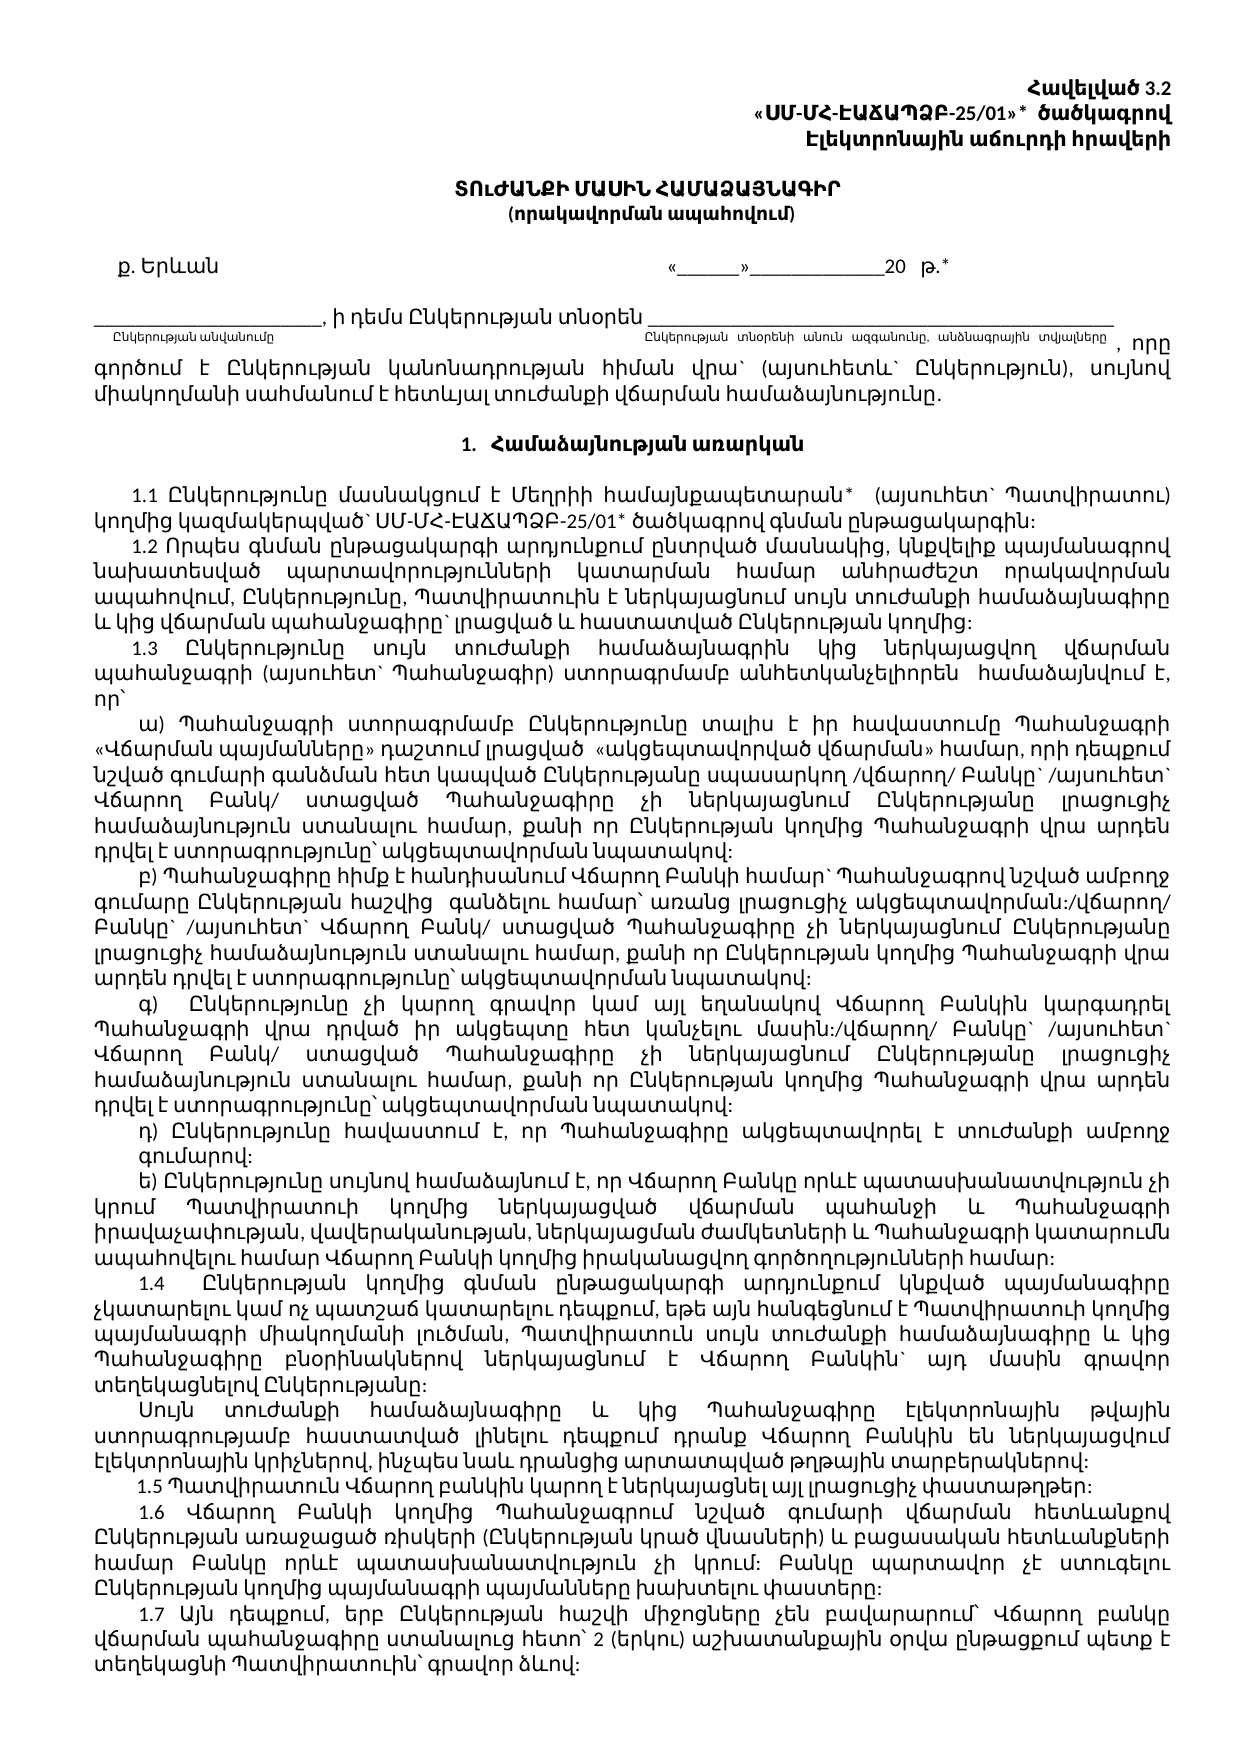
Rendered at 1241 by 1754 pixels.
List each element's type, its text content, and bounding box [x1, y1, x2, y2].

text գ) Ընկերությունը չի կարող գրավոր կամ այլ եղանակով Վճարող Բանկին կարգադրել Պահանջագրի վրա դրված իր ակցեպտը հետ կանչելու մասին:/վճարող/ Բանկը` /այսուհետ` Վճարող Բանկ/ ստացված Պահանջագիրը չի ներկայացնում Ընկերությանը լրացուցիչ համաձայնություն ստանալու համար, քանի որ Ընկերության կողմից Պահանջագրի վրա արդեն դրվել է ստորագրությունը՝ ակցեպտավորման նպատակով: [94, 991, 1171, 1118]
text 1. Համաձայնության առարկան [94, 432, 1171, 457]
text ՏՈւԺԱՆՔԻ ՄԱՍԻՆ ՀԱՄԱՁԱՅՆԱԳԻՐ [94, 177, 1171, 202]
text 1.4 Ընկերության կողմից գնման ընթացակարգի արդյունքում կնքված պայմանագիրը չկատարելու կամ ոչ պատշաճ կատարելու դեպքում, եթե այն հանգեցնում է Պատվիրատուի կողմից պայմանագրի միակողմանի լուծման, Պատվիրատուն սույն տուժանքի համաձայնագիրը և կից Պահանջագիրը բնօրինակներով ներկայացնում է Վճարող Բանկին` այդ մասին գրավոր տեղեկացնելով Ընկերությանը: [94, 1270, 1171, 1397]
text ա) Պահանջագրի ստորագրմամբ Ընկերությունը տալիս է իր հավաստումը Պահանջագրի «Վճարման պայմանները» դաշտում լրացված «ակցեպտավորված վճարման» համար, որի դեպքում նշված գումարի գանձման հետ կապված Ընկերությանը սպասարկող /վճարող/ Բանկը` /այսուհետ` Վճարող Բանկ/ ստացված Պահանջագիրը չի ներկայացնում Ընկերությանը լրացուցիչ համաձայնություն ստանալու համար, քանի որ Ընկերության կողմից Պահանջագրի վրա արդեն դրվել է ստորագրությունը՝ ակցեպտավորման նպատակով: [94, 711, 1171, 864]
text 1.3 Ընկերությունը սույն տուժանքի համաձայնագրին կից ներկայացվող վճարման պահանջագրի (այսուհետ` Պահանջագիր) ստորագրմամբ անհետկանչելիորեն համաձայնվում է, որ՝ [94, 635, 1171, 711]
text Էլեկտրոնային աճուրդի հրավերի [94, 126, 1171, 151]
text Սույն տուժանքի համաձայնագիրը և կից Պահանջագիրը էլեկտրոնային թվային ստորագրությամբ հաստատված լինելու դեպքում դրանք Վճարող Բանկին են ներկայացվում էլեկտրոնային կրիչներով, ինչպես նաև դրանցից արտատպված թղթային տարբերակներով: [94, 1397, 1171, 1474]
text Ընկերության անվանումը Ընկերության տնօրենի անուն ազգանունը, անձնագրային տվյալները , որը գործում է Ընկերության կանոնադրության հիման վրա` (այսուհետև` Ընկերություն), սույնով միակողմանի սահմանում է հետևյալ տուժանքի վճարման համաձայնությունը. [94, 330, 1171, 406]
text 1.6 Վճարող Բանկի կողմից Պահանջագրում նշված գումարի վճարման հետևանքով Ընկերության առաջացած ռիսկերի (Ընկերության կրած վնասների) և բացասական հետևանքների համար Բանկը որևէ պատասխանատվություն չի կրում: Բանկը պարտավոր չէ ստուգելու Ընկերության կողմից պայմանագրի պայմանները խախտելու փաստերը: [94, 1499, 1171, 1601]
text «ՍՄ-ՄՀ-ԷԱՃԱՊՁԲ-25/01»* ծածկագրով [94, 100, 1171, 126]
text դ) Ընկերությունը հավաստում է, որ Պահանջագիրը ակցեպտավորել է տուժանքի ամբողջ գումարով: [138, 1118, 1171, 1169]
text (որակավորման ապահովում) [94, 202, 1171, 225]
text ք. Երևան «______»_____________20 թ.* [94, 254, 1171, 279]
text Հավելված 3.2 [94, 75, 1171, 100]
text բ) Պահանջագիրը հիմք է հանդիսանում Վճարող Բանկի համար` Պահանջագրով նշված ամբողջ գումարը Ընկերության հաշվից գանձելու համար՝ առանց լրացուցիչ ակցեպտավորման:/վճարող/ Բանկը` /այսուհետ` Վճարող Բանկ/ ստացված Պահանջագիրը չի ներկայացնում Ընկերությանը լրացուցիչ համաձայնություն ստանալու համար, քանի որ Ընկերության կողմից Պահանջագրի վրա արդեն դրվել է ստորագրությունը՝ ակցեպտավորման նպատակով: [94, 864, 1171, 991]
text ե) Ընկերությունը սույնով համաձայնում է, որ Վճարող Բանկը որևէ պատասխանատվություն չի կրում Պատվիրատուի կողմից ներկայացված վճարման պահանջի և Պահանջագրի իրավաչափության, վավերականության, ներկայացման ժամկետների և Պահանջագրի կատարումն ապահովելու համար Վճարող Բանկի կողմից իրականացվող գործողությունների համար: [94, 1169, 1171, 1270]
text 1.7 Այն դեպքում, երբ Ընկերության հաշվի միջոցները չեն բավարարում՝ Վճարող բանկը վճարման պահանջագիրը ստանալուց հետո՝ 2 (երկու) աշխատանքային օրվա ընթացքում պետք է տեղեկացնի Պատվիրատուին՝ գրավոր ձևով: [94, 1601, 1171, 1677]
text 1.2 Որպես գնման ընթացակարգի արդյունքում ընտրված մասնակից, կնքվելիք պայմանագրով նախատեսված պարտավորությունների կատարման համար անհրաժեշտ որակավորման ապահովում, Ընկերությունը, Պատվիրատուին է ներկայացնում սույն տուժանքի համաձայնագիրը և կից վճարման պահանջագիրը` լրացված և հաստատված Ընկերության կողմից: [94, 533, 1171, 635]
text ______________________, ի դեմս Ընկերության տնօրեն _____________________________________________ [94, 304, 1171, 330]
text 1.1 Ընկերությունը մասնակցում է Մեղրիի համայնքապետարան* (այսուհետ` Պատվիրատու) կողմից կազմակերպված` ՍՄ-ՄՀ-ԷԱՃԱՊՁԲ-25/01* ծածկագրով գնման ընթացակարգին: [94, 482, 1171, 533]
text 1.5 Պատվիրատուն Վճարող բանկին կարող է ներկայացնել այլ լրացուցիչ փաստաթղթեր: [94, 1474, 1171, 1499]
